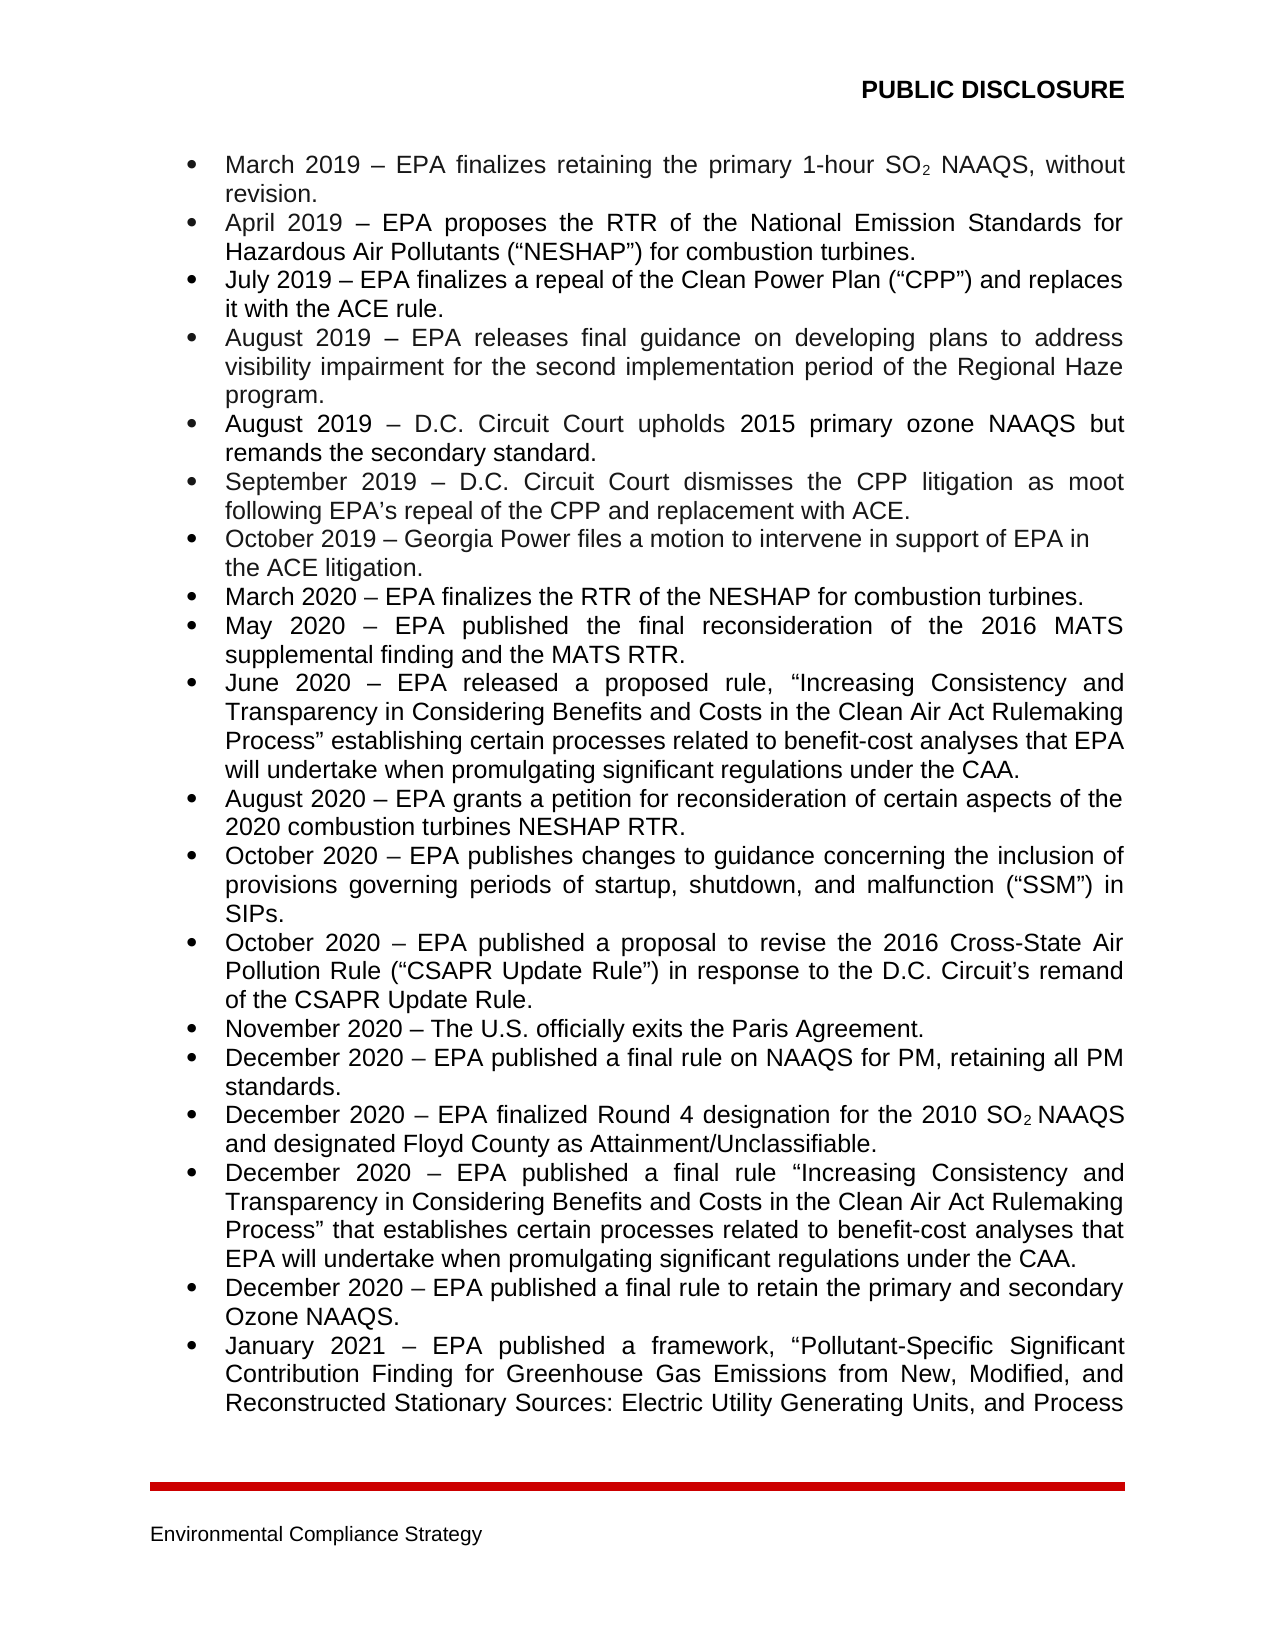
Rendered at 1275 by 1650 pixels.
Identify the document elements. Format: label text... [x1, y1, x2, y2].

list October 2020 – EPA published a proposal to revise the 2016 Cross-State Air Pollution Rule (“CSAPR Update Rule”) in response to the D.C. Circuit’s remand of the CSAPR Update Rule. [187, 927, 1125, 1014]
list March 2019 – EPA finalizes retaining the primary 1-hour SO2 NAAQS, without revision. [187, 150, 1125, 208]
list July 2019 – EPA finalizes a repeal of the Clean Power Plan (“CPP”) and replaces it with the ACE rule. [187, 265, 1125, 323]
list December 2020 – EPA published a final rule on NAAQS for PM, retaining all PM standards. [187, 1043, 1125, 1100]
list September 2019 – D.C. Circuit Court dismisses the CPP litigation as moot following EPA’s repeal of the CPP and replacement with ACE. [187, 467, 1125, 524]
list June 2020 – EPA released a proposed rule, “Increasing Consistency and Transparency in Considering Benefits and Costs in the Clean Air Act Rulemaking Process” establishing certain processes related to benefit-cost analyses that EPA will undertake when promulgating significant regulations under the CAA. [187, 668, 1125, 783]
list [187, 1331, 1125, 1417]
list March 2020 – EPA finalizes the RTR of the NESHAP for combustion turbines. [187, 582, 1125, 611]
list August 2020 – EPA grants a petition for reconsideration of certain aspects of the 2020 combustion turbines NESHAP RTR. [187, 783, 1125, 841]
list December 2020 – EPA finalized Round 4 designation for the 2010 SO2 NAAQS and designated Floyd County as Attainment/Unclassifiable. [187, 1100, 1125, 1158]
list May 2020 – EPA published the final reconsideration of the 2016 MATS supplemental finding and the MATS RTR. [187, 611, 1125, 668]
list December 2020 – EPA published a final rule to retain the primary and secondary Ozone NAAQS. [187, 1273, 1125, 1331]
list October 2019 – Georgia Power files a motion to intervene in support of EPA in the ACE litigation. [187, 524, 1125, 582]
list December 2020 – EPA published a final rule “Increasing Consistency and Transparency in Considering Benefits and Costs in the Clean Air Act Rulemaking Process” that establishes certain processes related to benefit-cost analyses that EPA will undertake when promulgating significant regulations under the CAA. [187, 1158, 1125, 1273]
list August 2019 – EPA releases final guidance on developing plans to address visibility impairment for the second implementation period of the Regional Haze program. [187, 323, 1125, 409]
list October 2020 – EPA publishes changes to guidance concerning the inclusion of provisions governing periods of startup, shutdown, and malfunction (“SSM”) in SIPs. [187, 841, 1125, 927]
list August 2019 – D.C. Circuit Court upholds 2015 primary ozone NAAQS but remands the secondary standard. [187, 409, 1125, 467]
list April 2019 – EPA proposes the RTR of the National Emission Standards for Hazardous Air Pollutants (“NESHAP”) for combustion turbines. [187, 208, 1125, 265]
list November 2020 – The U.S. officially exits the Paris Agreement. [187, 1014, 1125, 1043]
